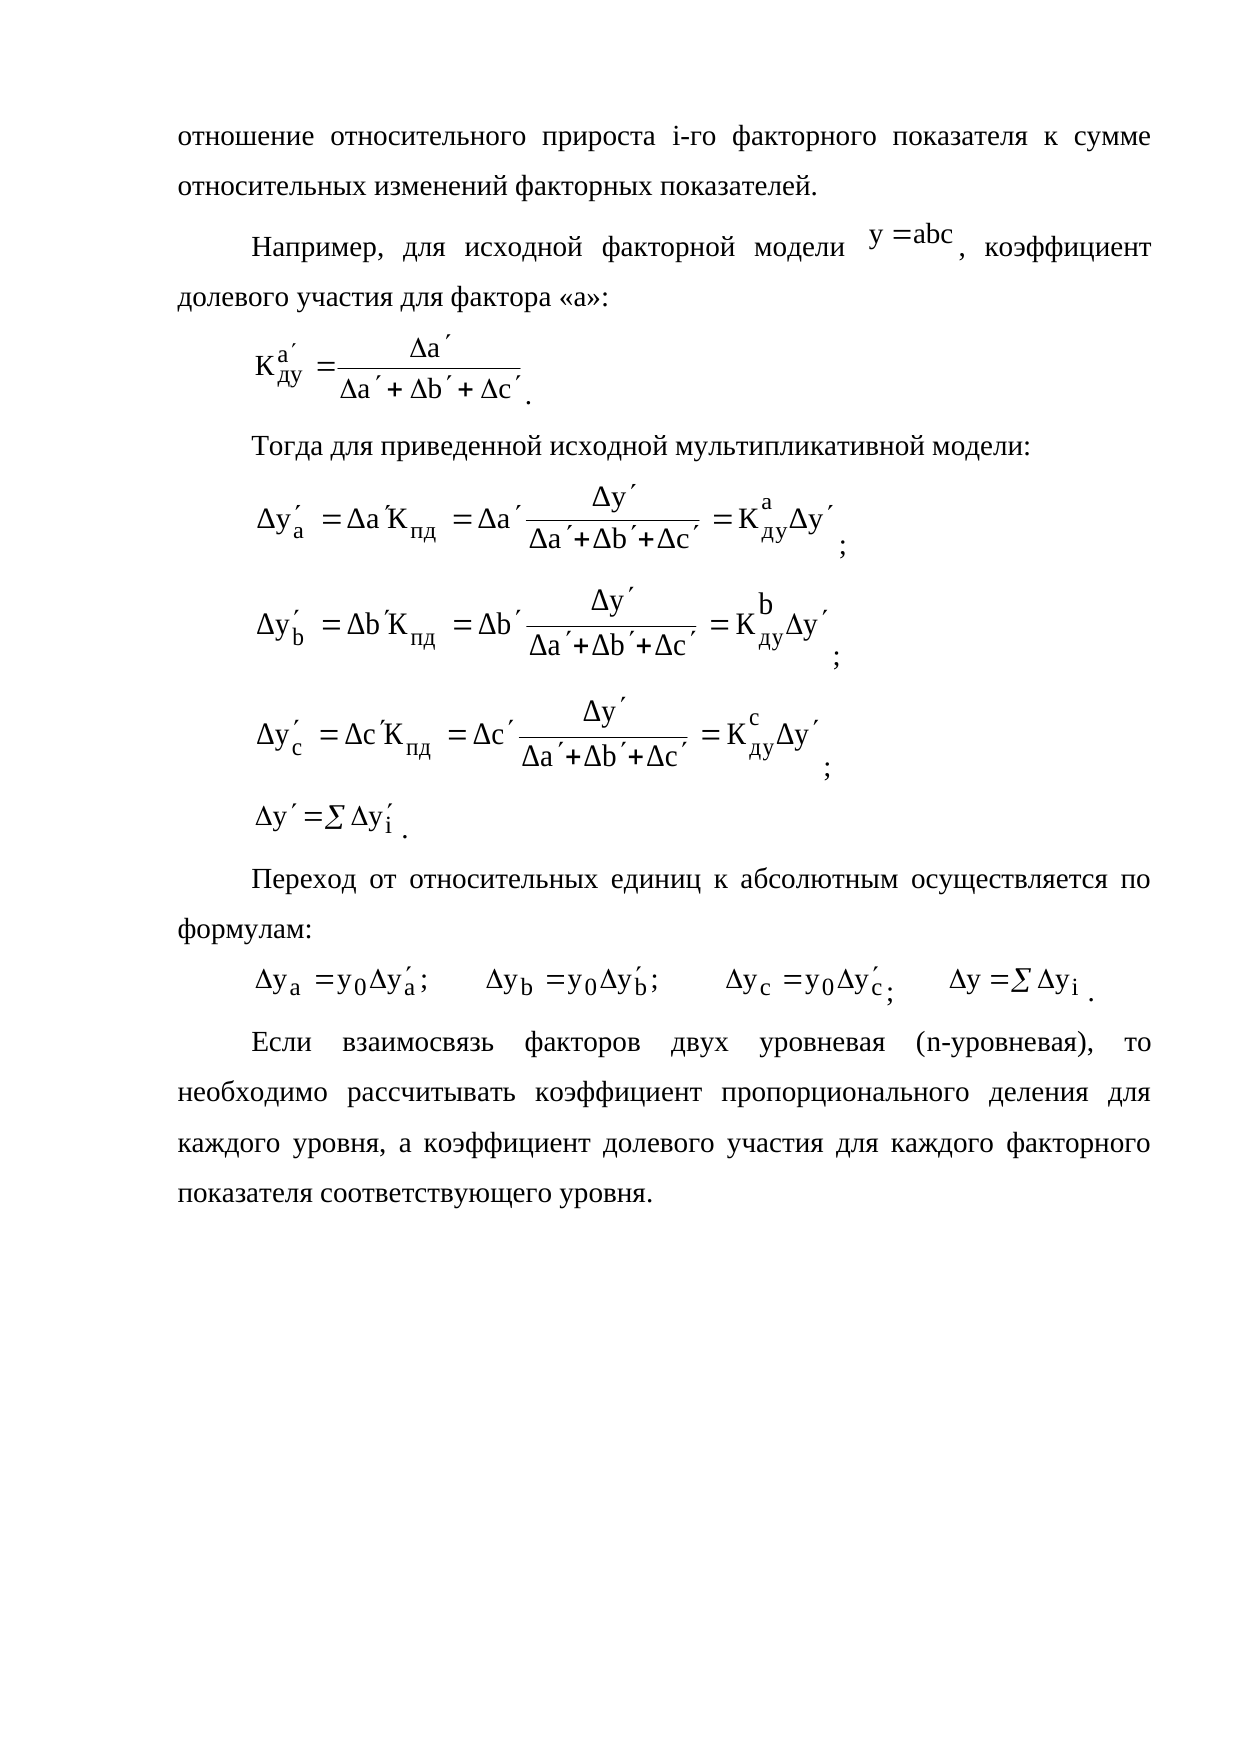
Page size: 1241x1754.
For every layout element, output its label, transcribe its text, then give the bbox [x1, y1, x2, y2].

text Если взаимосвязь факторов двух уровневая (n-уровневая), то необходимо рассчитывать коэффициент пропорционального деления для каждого уровня, а коэффициент долевого участия для каждого факторного показателя соответствующего уровня. [177, 1024, 1152, 1208]
text ; [177, 688, 1152, 782]
text Переход от относительных единиц к абсолютным осуществляется по формулам: [177, 861, 1152, 945]
text . [177, 799, 1152, 844]
text Тогда для приведенной исходной мультипликативной модели: [177, 428, 1152, 461]
text ; [177, 578, 1152, 672]
text ; . [177, 962, 1152, 1007]
text . [177, 330, 1152, 411]
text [177, 118, 1152, 202]
text ; [177, 478, 1152, 561]
text Например, для исходной факторной модели , коэффициент долевого участия для фактора «а»: [177, 219, 1152, 313]
